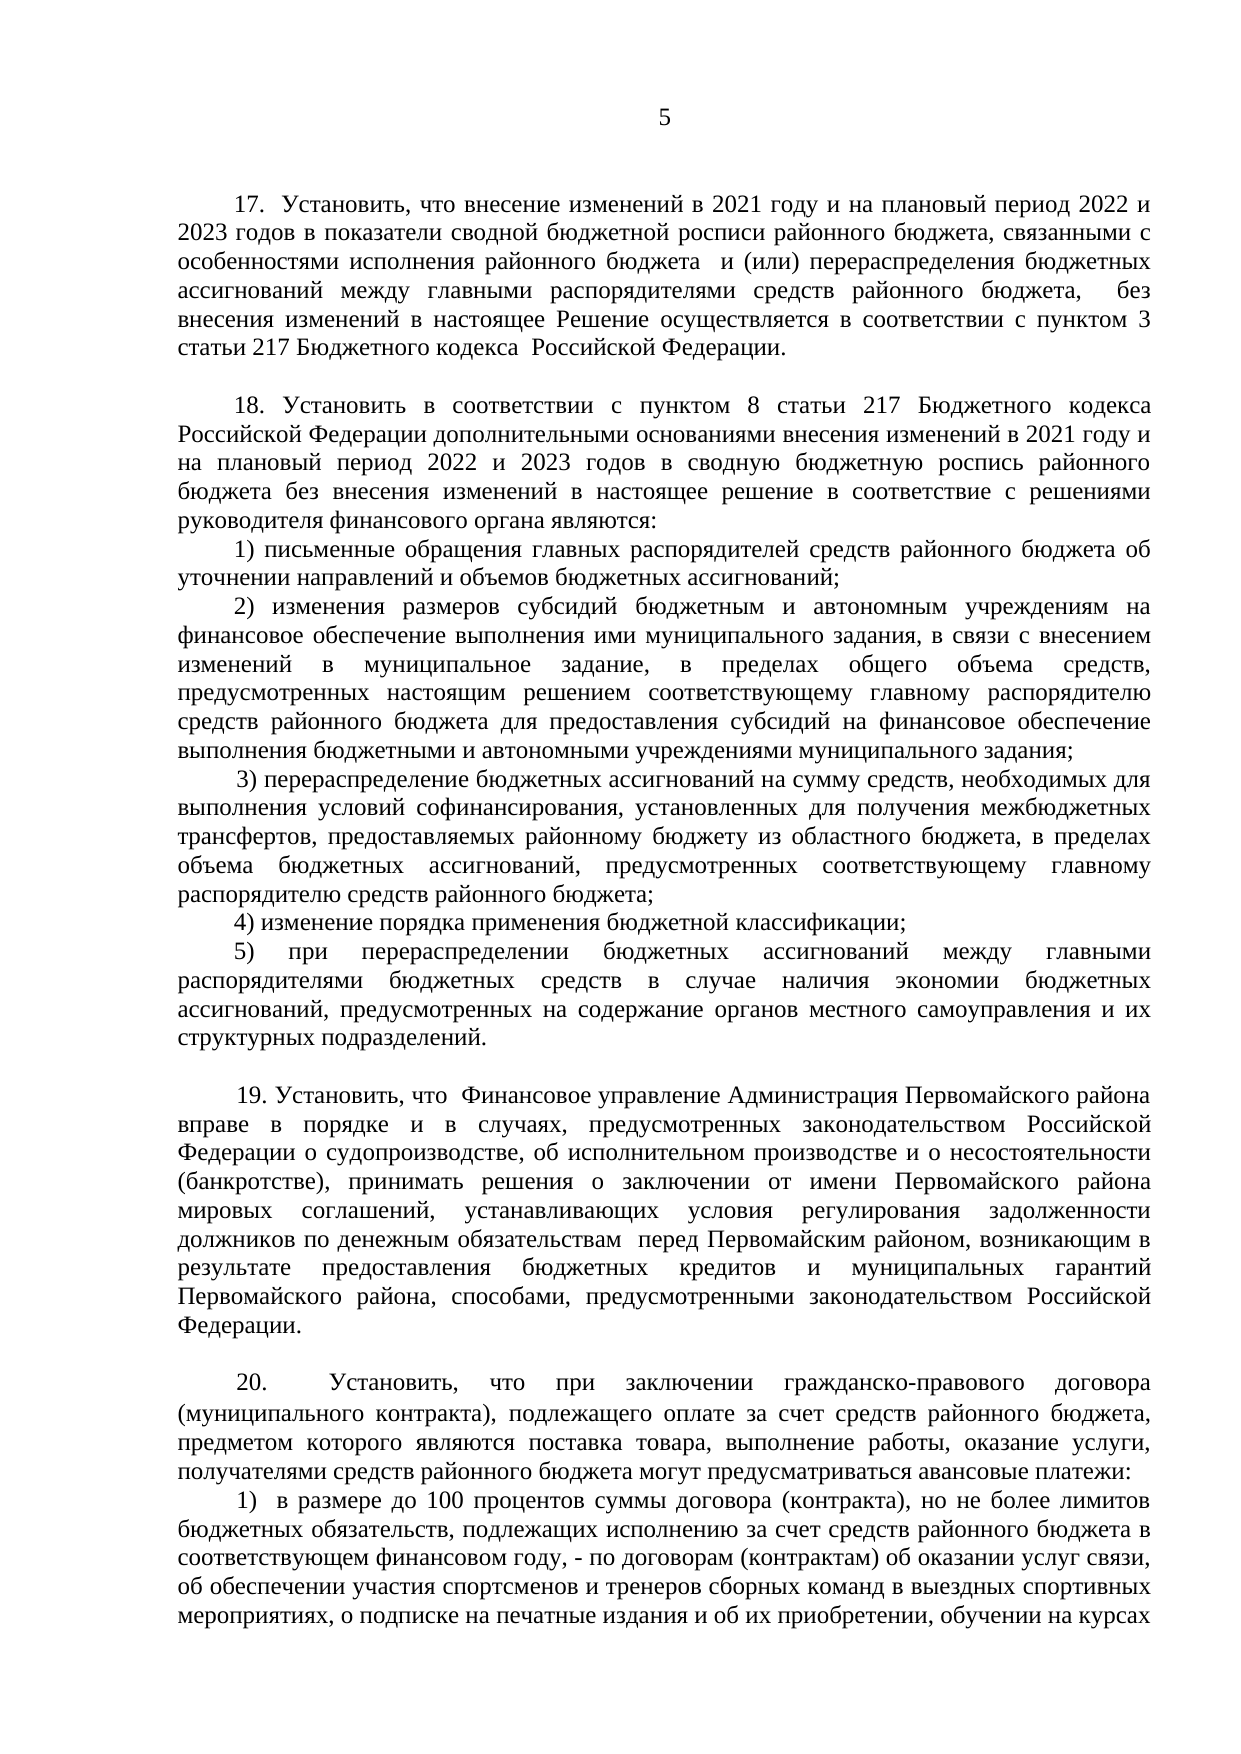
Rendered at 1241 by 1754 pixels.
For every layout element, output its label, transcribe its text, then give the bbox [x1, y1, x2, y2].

text 5) при перераспределении бюджетных ассигнований между главными распорядителями бюджетных средств в случае наличия экономии бюджетных ассигнований, предусмотренных на содержание органов местного самоуправления и их структурных подразделений. [177, 936, 1152, 1051]
text 20. Установить, что при заключении гражданско-правового договора (муниципального контракта), подлежащего оплате за счет средств районного бюджета, предметом которого являются поставка товара, выполнение работы, оказание услуги, получателями средств районного бюджета могут предусматриваться авансовые платежи: [177, 1367, 1152, 1485]
text 1) письменные обращения главных распорядителей средств районного бюджета об уточнении направлений и объемов бюджетных ассигнований; [177, 534, 1152, 591]
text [177, 1485, 1152, 1629]
text 19. Установить, что Финансовое управление Администрация Первомайского района вправе в порядке и в случаях, предусмотренных законодательством Российской Федерации о судопроизводстве, об исполнительном производстве и о несостоятельности (банкротстве), принимать решения о заключении от имени Первомайского района мировых соглашений, устанавливающих условия регулирования задолженности должников по денежным обязательствам перед Первомайским районом, возникающим в результате предоставления бюджетных кредитов и муниципальных гарантий Первомайского района, способами, предусмотренными законодательством Российской Федерации. [177, 1080, 1152, 1339]
text 17. Установить, что внесение изменений в 2021 году и на плановый период 2022 и 2023 годов в показатели сводной бюджетной росписи районного бюджета, связанными с особенностями исполнения районного бюджета и (или) перераспределения бюджетных ассигнований между главными распорядителями средств районного бюджета, без внесения изменений в настоящее Решение осуществляется в соответствии с пунктом 3 статьи 217 Бюджетного кодекса Российской Федерации. [177, 189, 1152, 361]
text 18. Установить в соответствии с пунктом 8 статьи 217 Бюджетного кодекса Российской Федерации дополнительными основаниями внесения изменений в 2021 году и на плановый период 2022 и 2023 годов в сводную бюджетную роспись районного бюджета без внесения изменений в настоящее решение в соответствие с решениями руководителя финансового органа являются: [177, 390, 1152, 534]
text 4) изменение порядка применения бюджетной классификации; [177, 907, 1152, 936]
text 2) изменения размеров субсидий бюджетным и автономным учреждениям на финансовое обеспечение выполнения ими муниципального задания, в связи с внесением изменений в муниципальное задание, в пределах общего объема средств, предусмотренных настоящим решением соответствующему главному распорядителю средств районного бюджета для предоставления субсидий на финансовое обеспечение выполнения бюджетными и автономными учреждениями муниципального задания; [177, 591, 1152, 764]
text 3) перераспределение бюджетных ассигнований на сумму средств, необходимых для выполнения условий софинансирования, установленных для получения межбюджетных трансфертов, предоставляемых районному бюджету из областного бюджета, в пределах объема бюджетных ассигнований, предусмотренных соответствующему главному распорядителю средств районного бюджета; [177, 764, 1152, 907]
